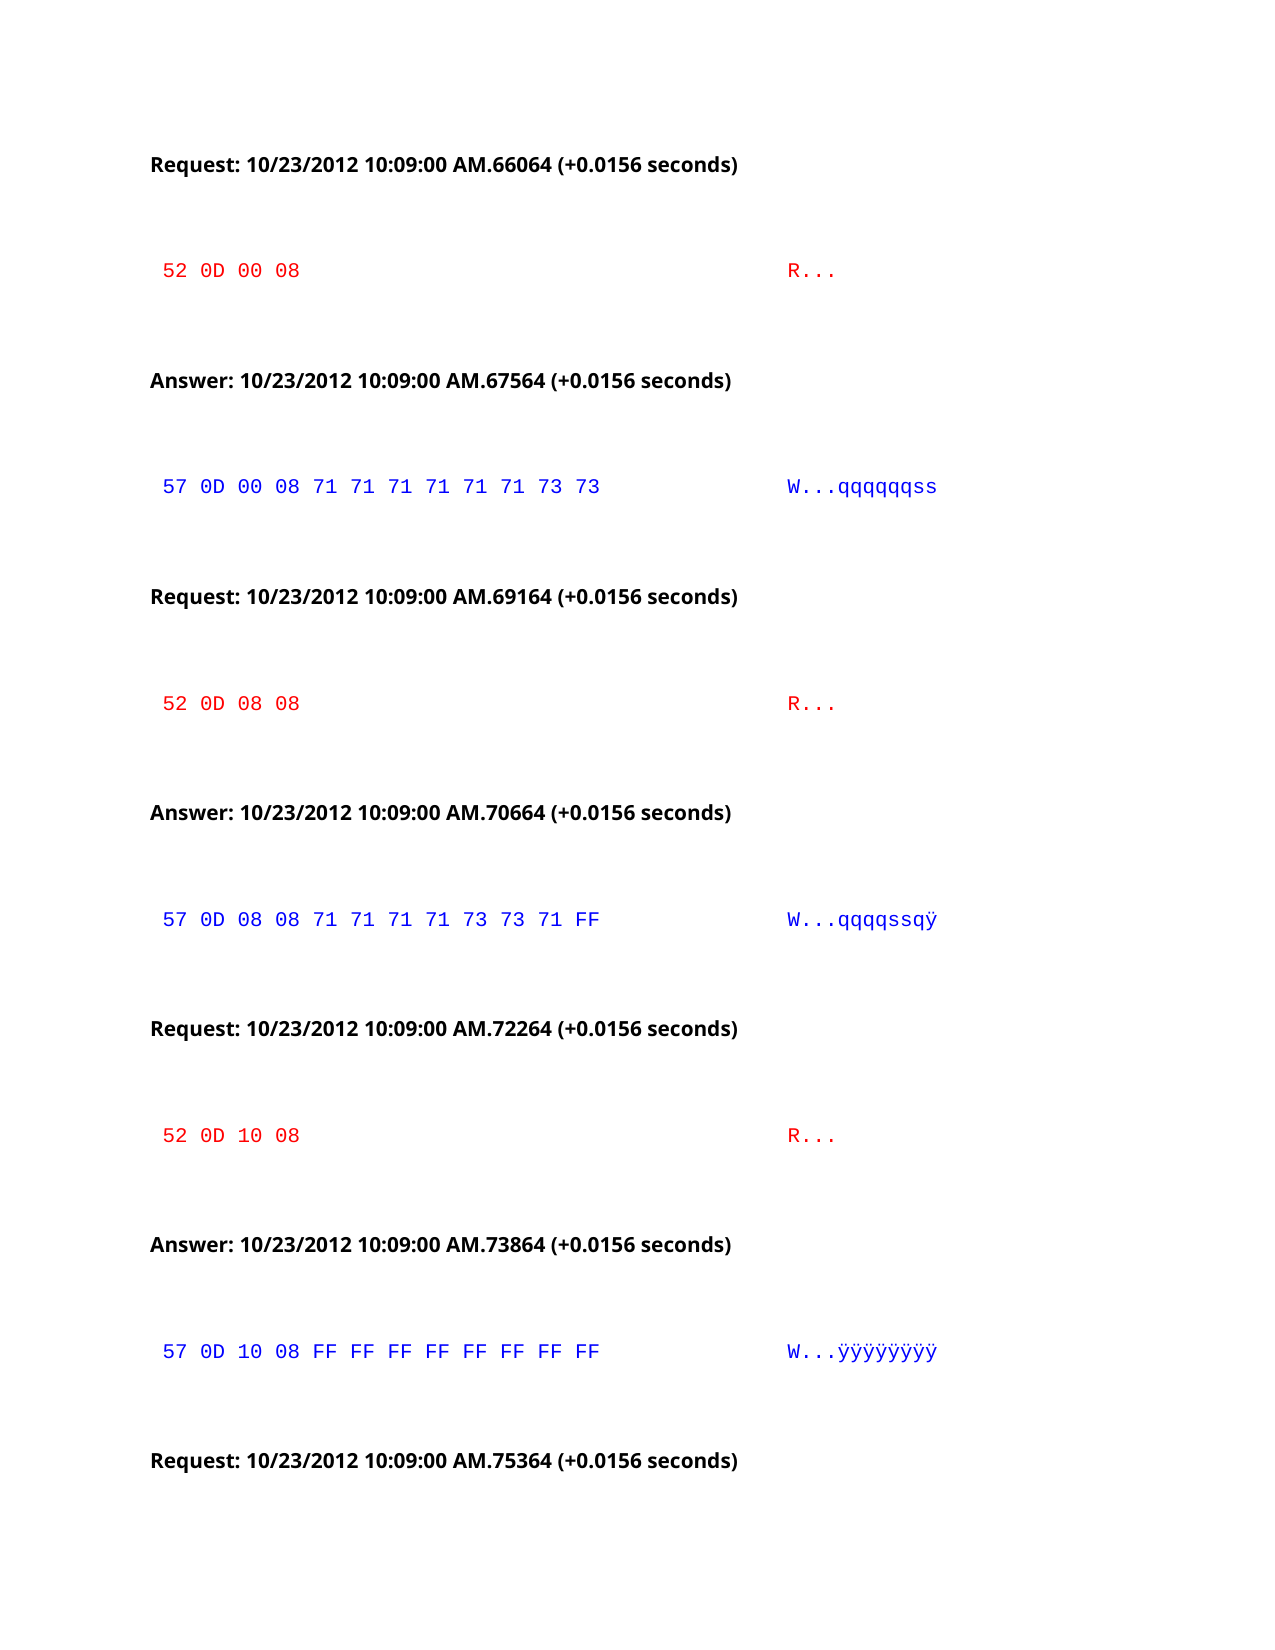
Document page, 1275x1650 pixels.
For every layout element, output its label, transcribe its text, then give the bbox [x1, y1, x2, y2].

text 52 0D 08 08 R... [150, 692, 1125, 716]
text Request: 10/23/2012 10:09:00 AM.72264 (+0.0156 seconds) [150, 1014, 1125, 1043]
text Request: 10/23/2012 10:09:00 AM.66064 (+0.0156 seconds) [150, 150, 1125, 178]
text Answer: 10/23/2012 10:09:00 AM.67564 (+0.0156 seconds) [150, 366, 1125, 394]
text Request: 10/23/2012 10:09:00 AM.75364 (+0.0156 seconds) [150, 1446, 1125, 1475]
text Request: 10/23/2012 10:09:00 AM.69164 (+0.0156 seconds) [150, 582, 1125, 611]
text 57 0D 10 08 FF FF FF FF FF FF FF FF W...ÿÿÿÿÿÿÿÿ [150, 1341, 1125, 1364]
text 52 0D 10 08 R... [150, 1124, 1125, 1148]
text Answer: 10/23/2012 10:09:00 AM.70664 (+0.0156 seconds) [150, 798, 1125, 827]
text 57 0D 08 08 71 71 71 71 73 73 71 FF W...qqqqssqÿ [150, 908, 1125, 932]
text 52 0D 00 08 R... [150, 260, 1125, 284]
text Answer: 10/23/2012 10:09:00 AM.73864 (+0.0156 seconds) [150, 1230, 1125, 1259]
text 57 0D 00 08 71 71 71 71 71 71 73 73 W...qqqqqqss [150, 476, 1125, 500]
